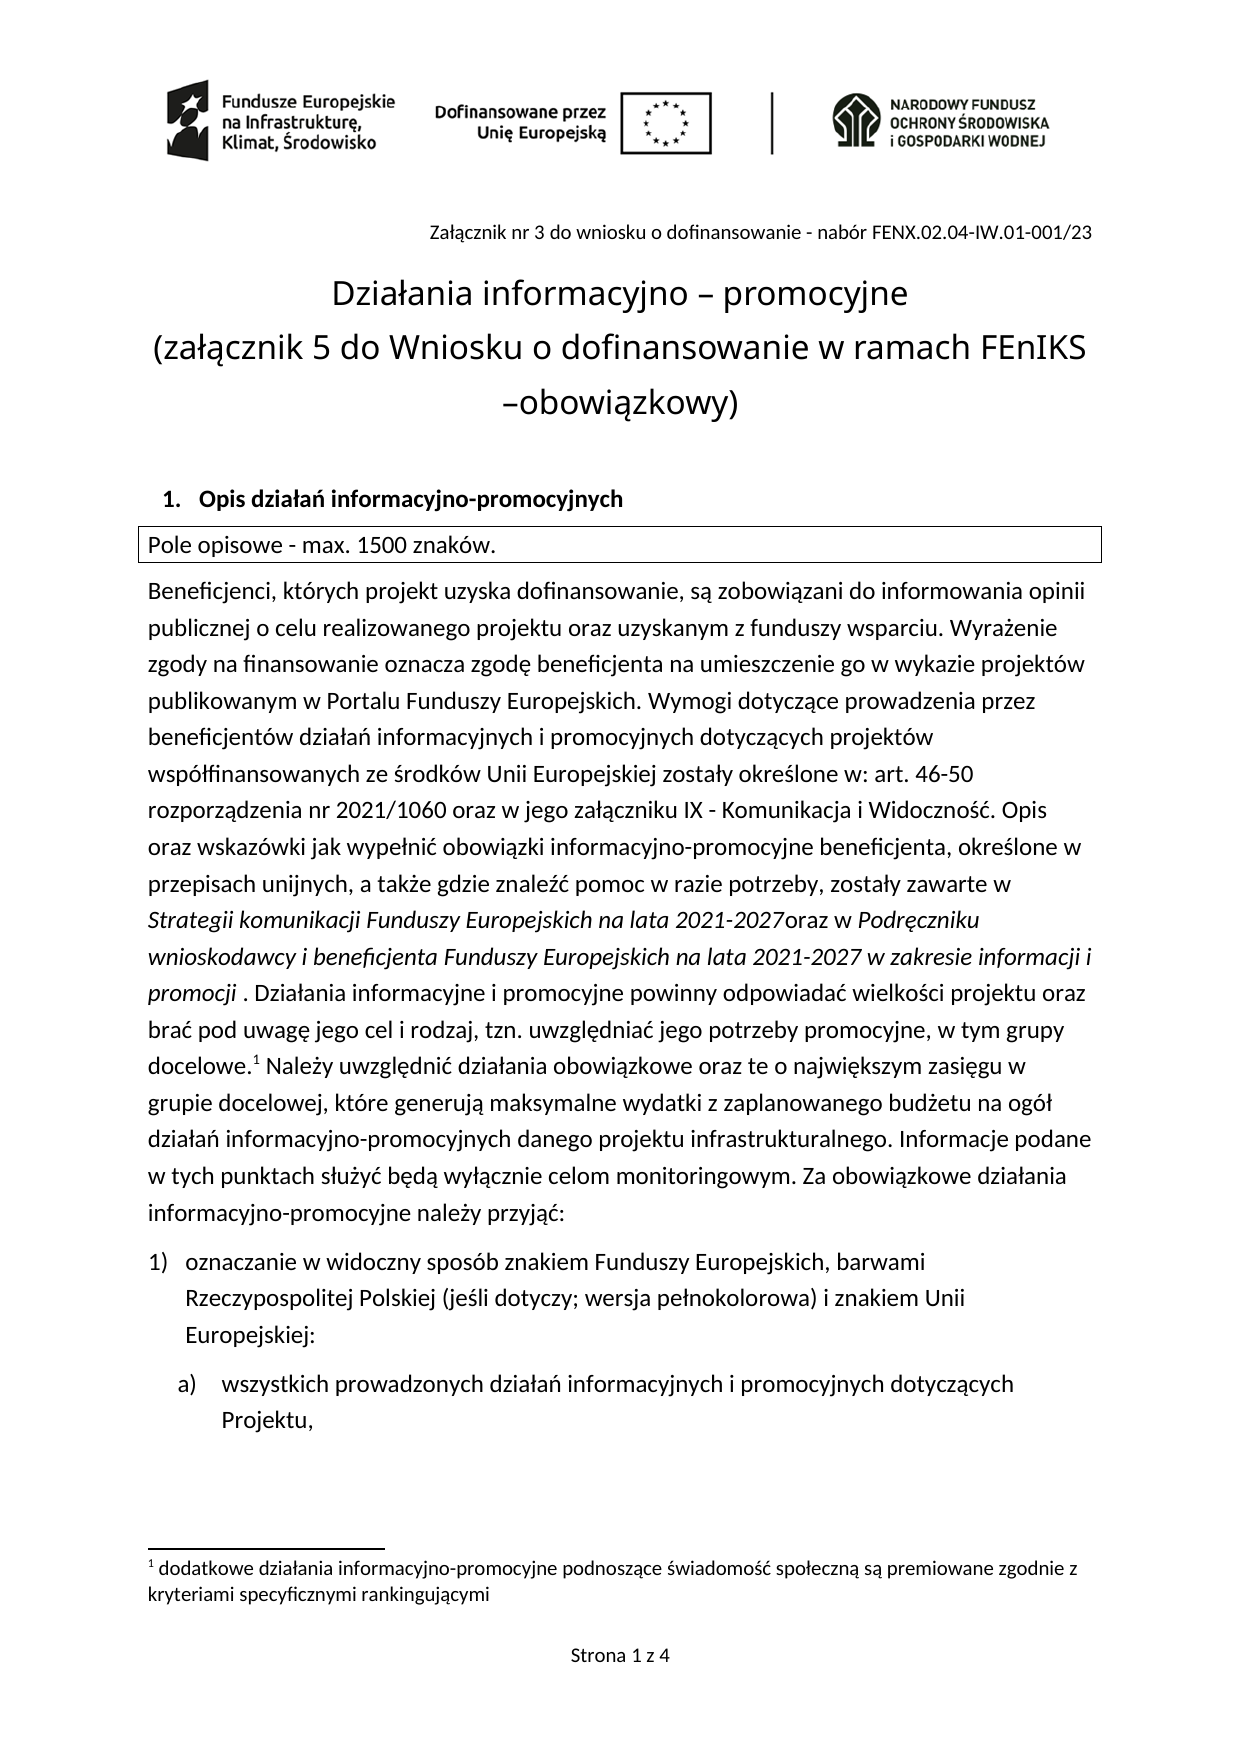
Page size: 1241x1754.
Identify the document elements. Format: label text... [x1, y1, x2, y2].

text Pole opisowe - max. 1500 znaków. [139, 527, 1101, 562]
text Beneficjenci, których projekt uzyska dofinansowanie, są zobowiązani do informowania opinii publicznej o celu realizowanego projektu oraz uzyskanym z funduszy wsparciu. Wyrażenie zgody na finansowanie oznacza zgodę beneficjenta na umieszczenie go w wykazie projektów publikowanym w Portalu Funduszy Europejskich. Wymogi dotyczące prowadzenia przez beneficjentów działań informacyjnych i promocyjnych dotyczących projektów współfinansowanych ze środków Unii Europejskiej zostały określone w: art. 46-50 rozporządzenia nr 2021/1060 oraz w jego załączniku IX - Komunikacja i Widoczność. Opis oraz wskazówki jak wypełnić obowiązki informacyjno-promocyjne beneficjenta, określone w przepisach unijnych, a także gdzie znaleźć pomoc w razie potrzeby, zostały zawarte w Strategii komunikacji Funduszy Europejskich na lata 2021-2027oraz w Podręczniku wnioskodawcy i beneficjenta Funduszy Europejskich na lata 2021-2027 w zakresie informacji i promocji . Działania informacyjne i promocyjne powinny odpowiadać wielkości projektu oraz brać pod uwagę jego cel i rodzaj, tzn. uwzględniać jego potrzeby promocyjne, w tym grupy docelowe. Należy uwzględnić działania obowiązkowe oraz te o największym zasięgu w grupie docelowej, które generują maksymalne wydatki z zaplanowanego budżetu na ogół działań informacyjno-promocyjnych danego projektu infrastrukturalnego. Informacje podane w tych punktach służyć będą wyłącznie celom monitoringowym. Za obowiązkowe działania informacyjno-promocyjne należy przyjąć: [148, 575, 1093, 1227]
subtitle Działania informacyjno – promocyjne (załącznik 5 do Wniosku o dofinansowanie w ramach FEnIKS –obowiązkowy) [148, 269, 1093, 424]
list oznaczanie w widoczny sposób znakiem Funduszy Europejskich, barwami Rzeczypospolitej Polskiej (jeśli dotyczy; wersja pełnokolorowa) i znakiem Unii Europejskiej: [148, 1246, 1093, 1349]
list wszystkich prowadzonych działań informacyjnych i promocyjnych dotyczących Projektu, [177, 1368, 1093, 1435]
text Załącznik nr 3 do wniosku o dofinansowanie - nabór FENX.02.04-IW.01-001/23 [148, 219, 1093, 244]
list Opis działań informacyjno-promocyjnych [162, 483, 1093, 513]
picture [147, 58, 1093, 182]
